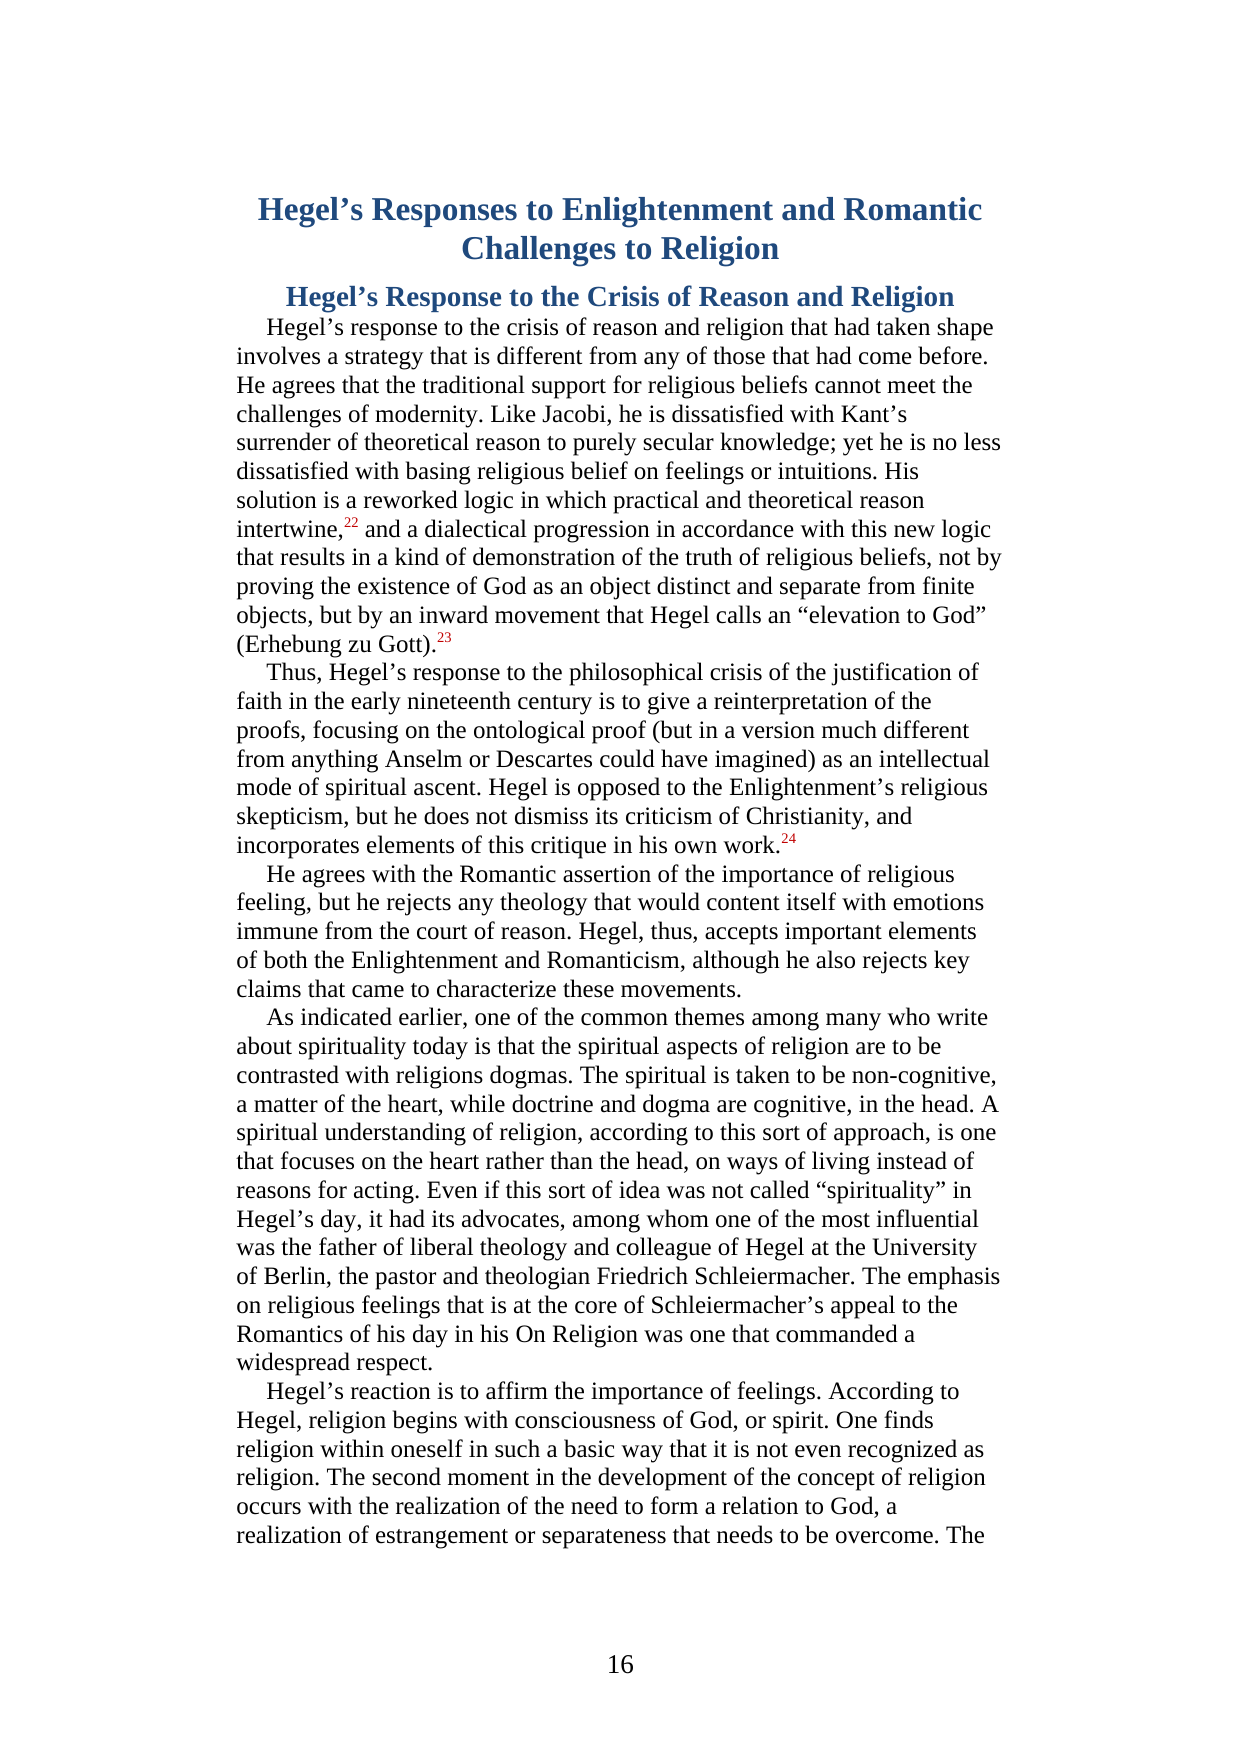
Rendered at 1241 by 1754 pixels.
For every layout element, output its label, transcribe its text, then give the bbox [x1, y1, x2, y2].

text Thus, Hegel’s response to the philosophical crisis of the justification of faith in the early nineteenth century is to give a reinterpretation of the proofs, focusing on the ontological proof (but in a version much different from anything Anselm or Descartes could have imagined) as an intellectual mode of spiritual ascent. Hegel is opposed to the Enlightenment’s religious skepticism, but he does not dismiss its criticism of Christianity, and incorporates elements of this critique in his own work.24 [236, 657, 1004, 859]
text He agrees with the Romantic assertion of the importance of religious feeling, but he rejects any theology that would content itself with emotions immune from the court of reason. Hegel, thus, accepts important elements of both the Enlightenment and Romanticism, although he also rejects key claims that came to characterize these movements. [236, 859, 1004, 1002]
text As indicated earlier, one of the common themes among many who write about spirituality today is that the spiritual aspects of religion are to be contrasted with religions dogmas. The spiritual is taken to be non-cognitive, a matter of the heart, while doctrine and dogma are cognitive, in the head. A spiritual understanding of religion, according to this sort of approach, is one that focuses on the heart rather than the head, on ways of living instead of reasons for acting. Even if this sort of idea was not called “spirituality” in Hegel’s day, it had its advocates, among whom one of the most influential was the father of liberal theology and colleague of Hegel at the University of Berlin, the pastor and theologian Friedrich Schleiermacher. The emphasis on religious feelings that is at the core of Schleiermacher’s appeal to the Romantics of his day in his On Religion was one that commanded a widespread respect. [236, 1002, 1004, 1376]
text Hegel’s response to the crisis of reason and religion that had taken shape involves a strategy that is different from any of those that had come before. He agrees that the traditional support for religious beliefs cannot meet the challenges of modernity. Like Jacobi, he is dissatisfied with Kant’s surrender of theoretical reason to purely secular knowledge; yet he is no less dissatisfied with basing religious belief on feelings or intuitions. His solution is a reworked logic in which practical and theoretical reason intertwine,22 and a dialectical progression in accordance with this new logic that results in a kind of demonstration of the truth of religious beliefs, not by proving the existence of God as an object distinct and separate from finite objects, but by an inward movement that Hegel calls an “elevation to God” (Erhebung zu Gott).23 [236, 312, 1004, 657]
subtitle Hegel’s Response to the Crisis of Reason and Religion [236, 279, 1004, 312]
subtitle Hegel’s Responses to Enlightenment and Romantic Challenges to Religion [236, 190, 1004, 266]
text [236, 1376, 1004, 1549]
